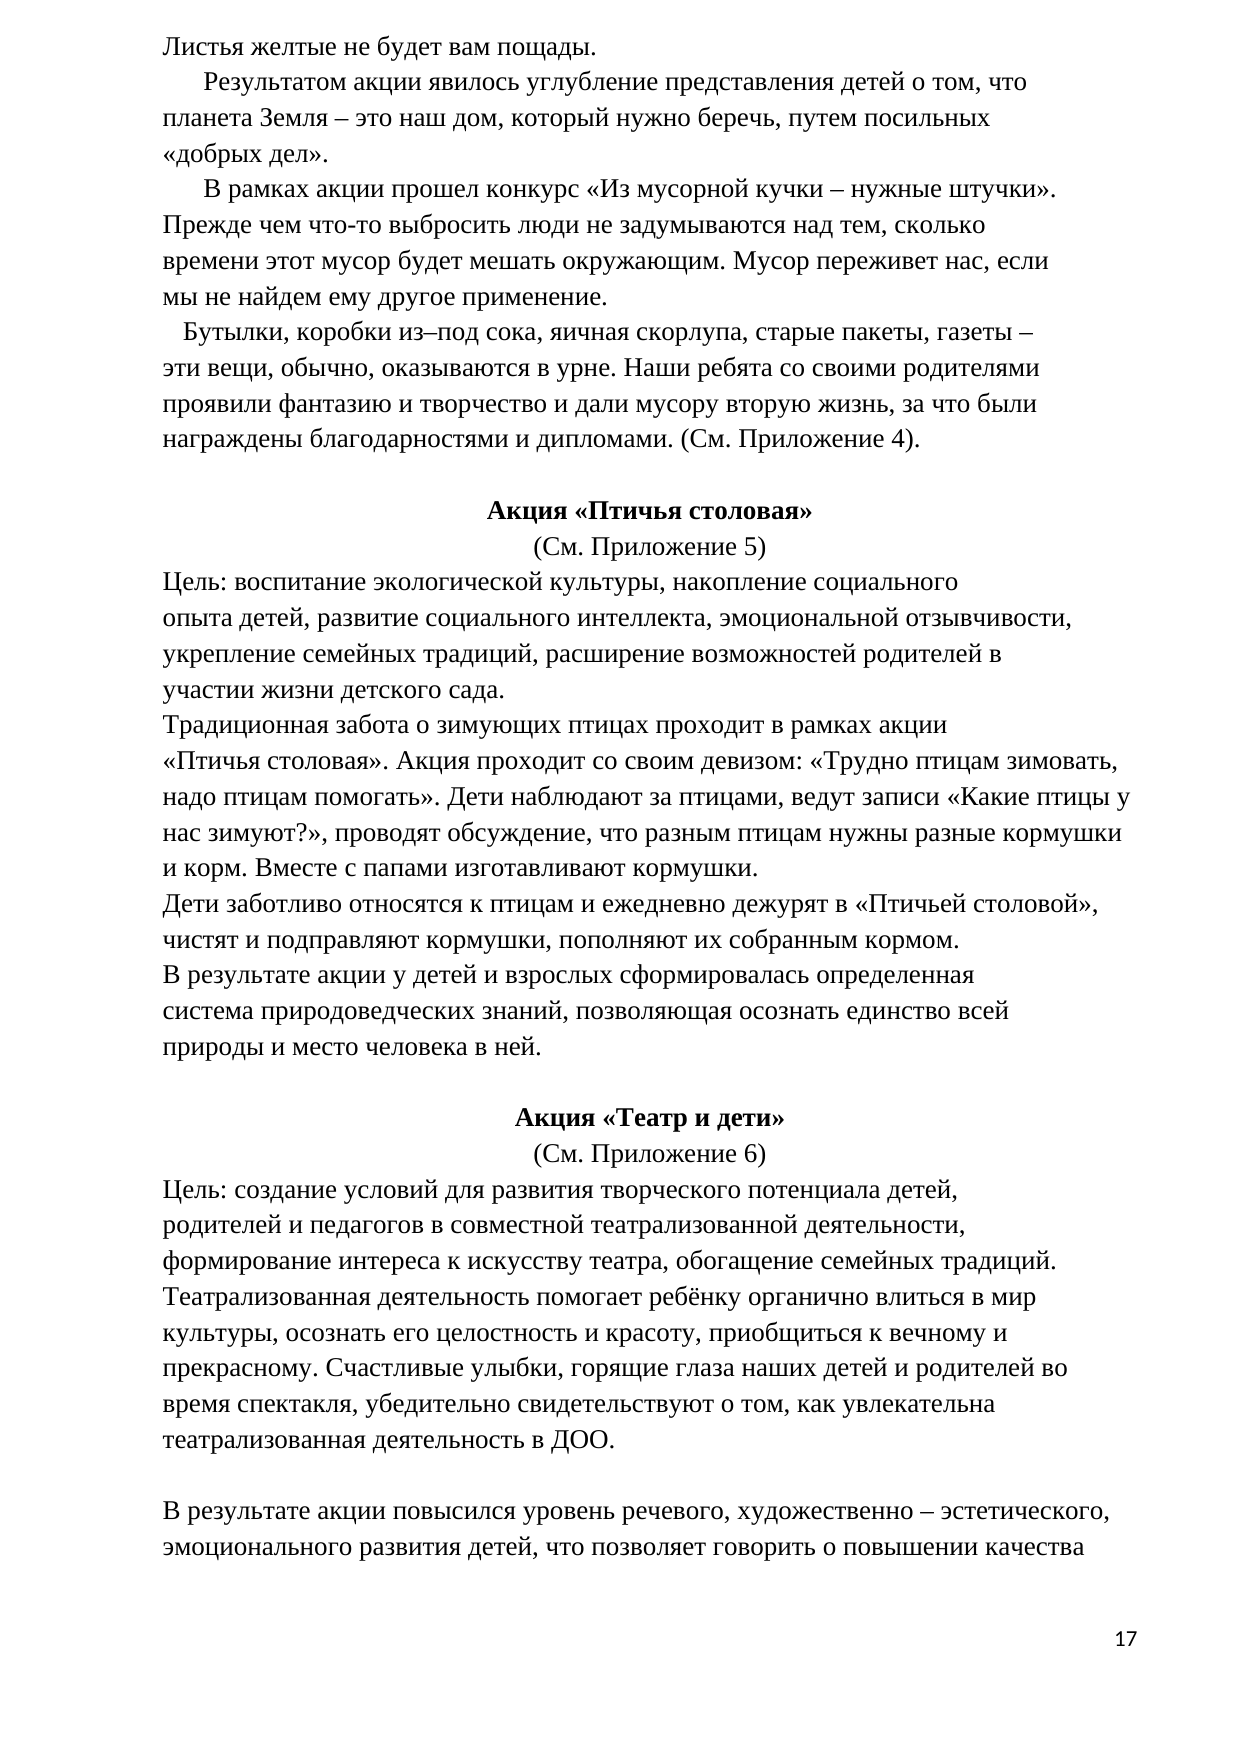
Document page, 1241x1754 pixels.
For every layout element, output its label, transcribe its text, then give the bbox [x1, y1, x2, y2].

text система природоведческих знаний, позволяющая осознать единство всей [162, 994, 1137, 1025]
text театрализованная деятельность в ДОО. [162, 1423, 1137, 1454]
text Акция «Театр и дети» [162, 1101, 1137, 1133]
text Акция «Птичья столовая» [162, 494, 1137, 525]
text эти вещи, обычно, оказываются в урне. Наши ребята со своими родителями проявили фантазию и творчество и дали мусору вторую жизнь, за что были [162, 351, 1137, 418]
text природы и место человека в ней. [162, 1030, 1137, 1061]
text Результатом акции явилось углубление представления детей о том, что [162, 65, 1137, 96]
text прекрасному. Счастливые улыбки, горящие глаза наших детей и родителей во [162, 1352, 1137, 1383]
text Листья желтые не будет вам пощады. [162, 29, 1137, 61]
text «добрых дел». [162, 137, 1137, 168]
text опыта детей, развитие социального интеллекта, эмоциональной отзывчивости, [162, 601, 1137, 632]
text формирование интереса к искусству театра, обогащение семейных традиций. [162, 1244, 1137, 1276]
text Цель: создание условий для развития творческого потенциала детей, [162, 1173, 1137, 1204]
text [162, 1494, 1137, 1561]
text Бутылки, коробки из–под сока, яичная скорлупа, старые пакеты, газеты – [162, 315, 1137, 347]
text (См. Приложение 5) [162, 530, 1137, 561]
text Цель: воспитание экологической культуры, накопление социального [162, 566, 1137, 597]
text планета Земля – это наш дом, который нужно беречь, путем посильных [162, 101, 1137, 132]
text время спектакля, убедительно свидетельствуют о том, как увлекательна [162, 1387, 1137, 1418]
text В рамках акции прошел конкурс «Из мусорной кучки – нужные штучки». [162, 172, 1137, 204]
text В результате акции у детей и взрослых сформировалась определенная [162, 958, 1137, 990]
text (См. Приложение 6) [162, 1137, 1137, 1168]
text укрепление семейных традиций, расширение возможностей родителей в [162, 637, 1137, 668]
text Театрализованная деятельность помогает ребёнку органично влиться в мир культуры, осознать его целостность и красоту, приобщиться к вечному и [162, 1280, 1137, 1347]
text Дети заботливо относятся к птицам и ежедневно дежурят в «Птичьей столовой», чистят и подправляют кормушки, пополняют их собранным кормом. [162, 887, 1137, 954]
text времени этот мусор будет мешать окружающим. Мусор переживет нас, если [162, 244, 1137, 275]
text «Птичья столовая». Акция проходит со своим девизом: «Трудно птицам зимовать, надо птицам помогать». Дети наблюдают за птицами, ведут записи «Какие птицы у нас зимуют?», проводят обсуждение, что разным птицам нужны разные кормушки и корм. Вместе с папами изготавливают кормушки. [162, 744, 1137, 882]
text мы не найдем ему другое применение. [162, 280, 1137, 311]
text родителей и педагогов в совместной театрализованной деятельности, [162, 1209, 1137, 1240]
text Традиционная забота о зимующих птицах проходит в рамках акции [162, 708, 1137, 739]
text награждены благодарностями и дипломами. (См. Приложение 4). [162, 423, 1137, 454]
text Прежде чем что-то выбросить люди не задумываются над тем, сколько [162, 208, 1137, 239]
text участии жизни детского сада. [162, 673, 1137, 704]
